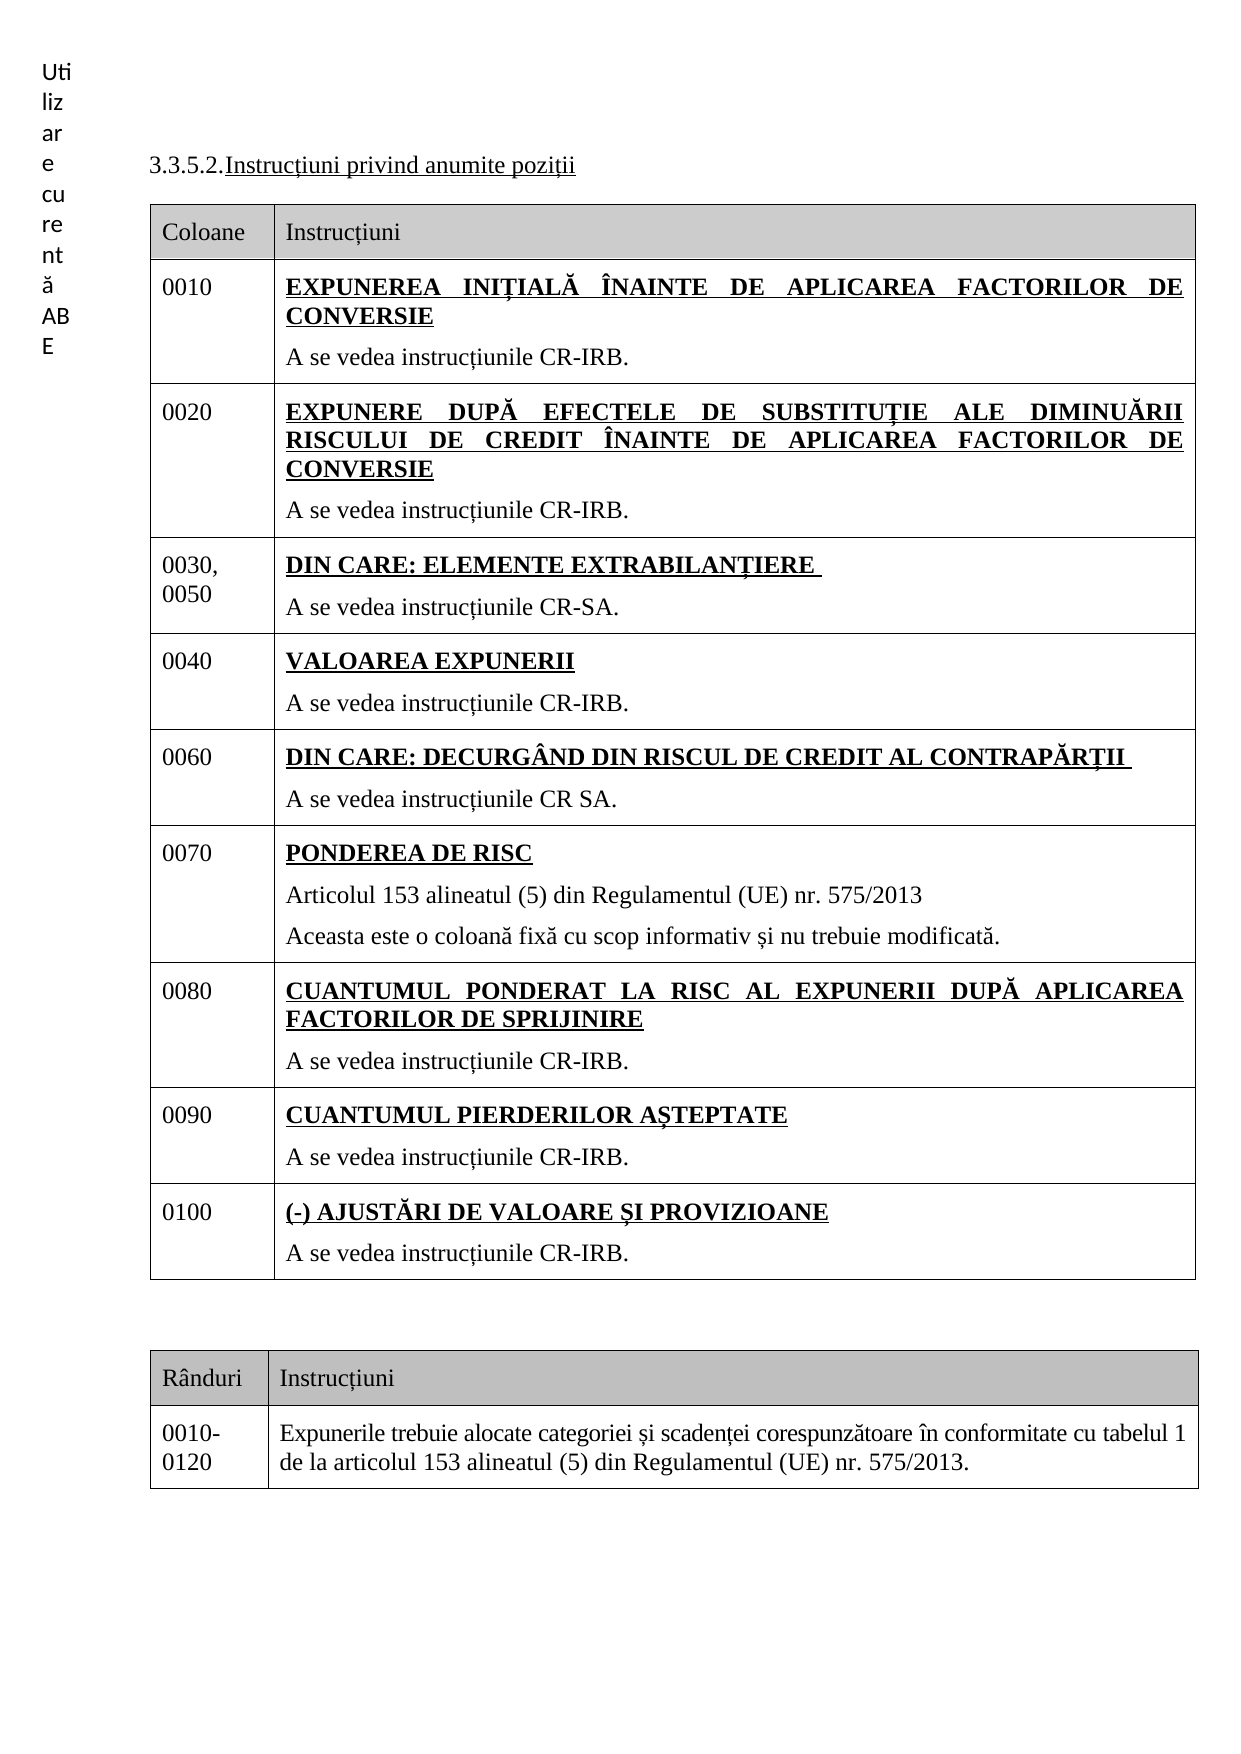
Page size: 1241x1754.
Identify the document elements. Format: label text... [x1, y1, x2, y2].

table_cell 0010-0120 [151, 1406, 268, 1488]
table_cell DIN CARE: ELEMENTE EXTRABILANȚIERE A se vedea instrucțiunile CR-SA. [275, 538, 1195, 633]
table_header Instrucțiuni [269, 1351, 1198, 1405]
table_cell 0010 [151, 260, 274, 383]
table_cell 0060 [151, 730, 274, 825]
table_cell 0020 [151, 384, 274, 537]
table_cell PONDEREA DE RISC Articolul 153 alineatul (5) din Regulamentul (UE) nr. 575/2013 Aceasta este o coloană fixă cu scop informativ și nu trebuie modificată. [275, 826, 1195, 962]
table_cell 0080 [151, 963, 274, 1087]
table_cell CUANTUMUL PIERDERILOR AȘTEPTATE A se vedea instrucțiunile CR-IRB. [275, 1088, 1195, 1183]
table_cell 0040 [151, 634, 274, 729]
table_header Instrucțiuni [275, 205, 1195, 258]
table_cell VALOAREA EXPUNERII A se vedea instrucțiunile CR-IRB. [275, 634, 1195, 729]
table_cell 0030, 0050 [151, 538, 274, 633]
table_header Coloane [151, 205, 274, 258]
table_cell (-) AJUSTĂRI DE VALOARE ȘI PROVIZIOANE A se vedea instrucțiunile CR-IRB. [275, 1184, 1195, 1279]
table_cell Expunerile trebuie alocate categoriei și scadenței corespunzătoare în conformitate cu tabelul 1 de la articolul 153 alineatul (5) din Regulamentul (UE) nr. 575/2013. [269, 1406, 1198, 1488]
table_cell EXPUNERE DUPĂ EFECTELE DE SUBSTITUȚIE ALE DIMINUĂRII RISCULUI DE CREDIT ÎNAINTE DE APLICAREA FACTORILOR DE CONVERSIE A se vedea instrucțiunile CR-IRB. [275, 384, 1195, 537]
table_cell EXPUNEREA INIȚIALĂ ÎNAINTE DE APLICAREA FACTORILOR DE CONVERSIE A se vedea instrucțiunile CR-IRB. [275, 260, 1195, 383]
list Instrucțiuni privind anumite poziții [149, 150, 1090, 179]
table_header Rânduri [151, 1351, 268, 1405]
table_cell 0070 [151, 826, 274, 962]
table_cell 0090 [151, 1088, 274, 1183]
table_cell DIN CARE: DECURGÂND DIN RISCUL DE CREDIT AL CONTRAPĂRȚII A se vedea instrucțiunile CR SA. [275, 730, 1195, 825]
table_cell CUANTUMUL PONDERAT LA RISC AL EXPUNERII DUPĂ APLICAREA FACTORILOR DE SPRIJINIRE A se vedea instrucțiunile CR-IRB. [275, 963, 1195, 1087]
table_cell 0100 [151, 1184, 274, 1279]
